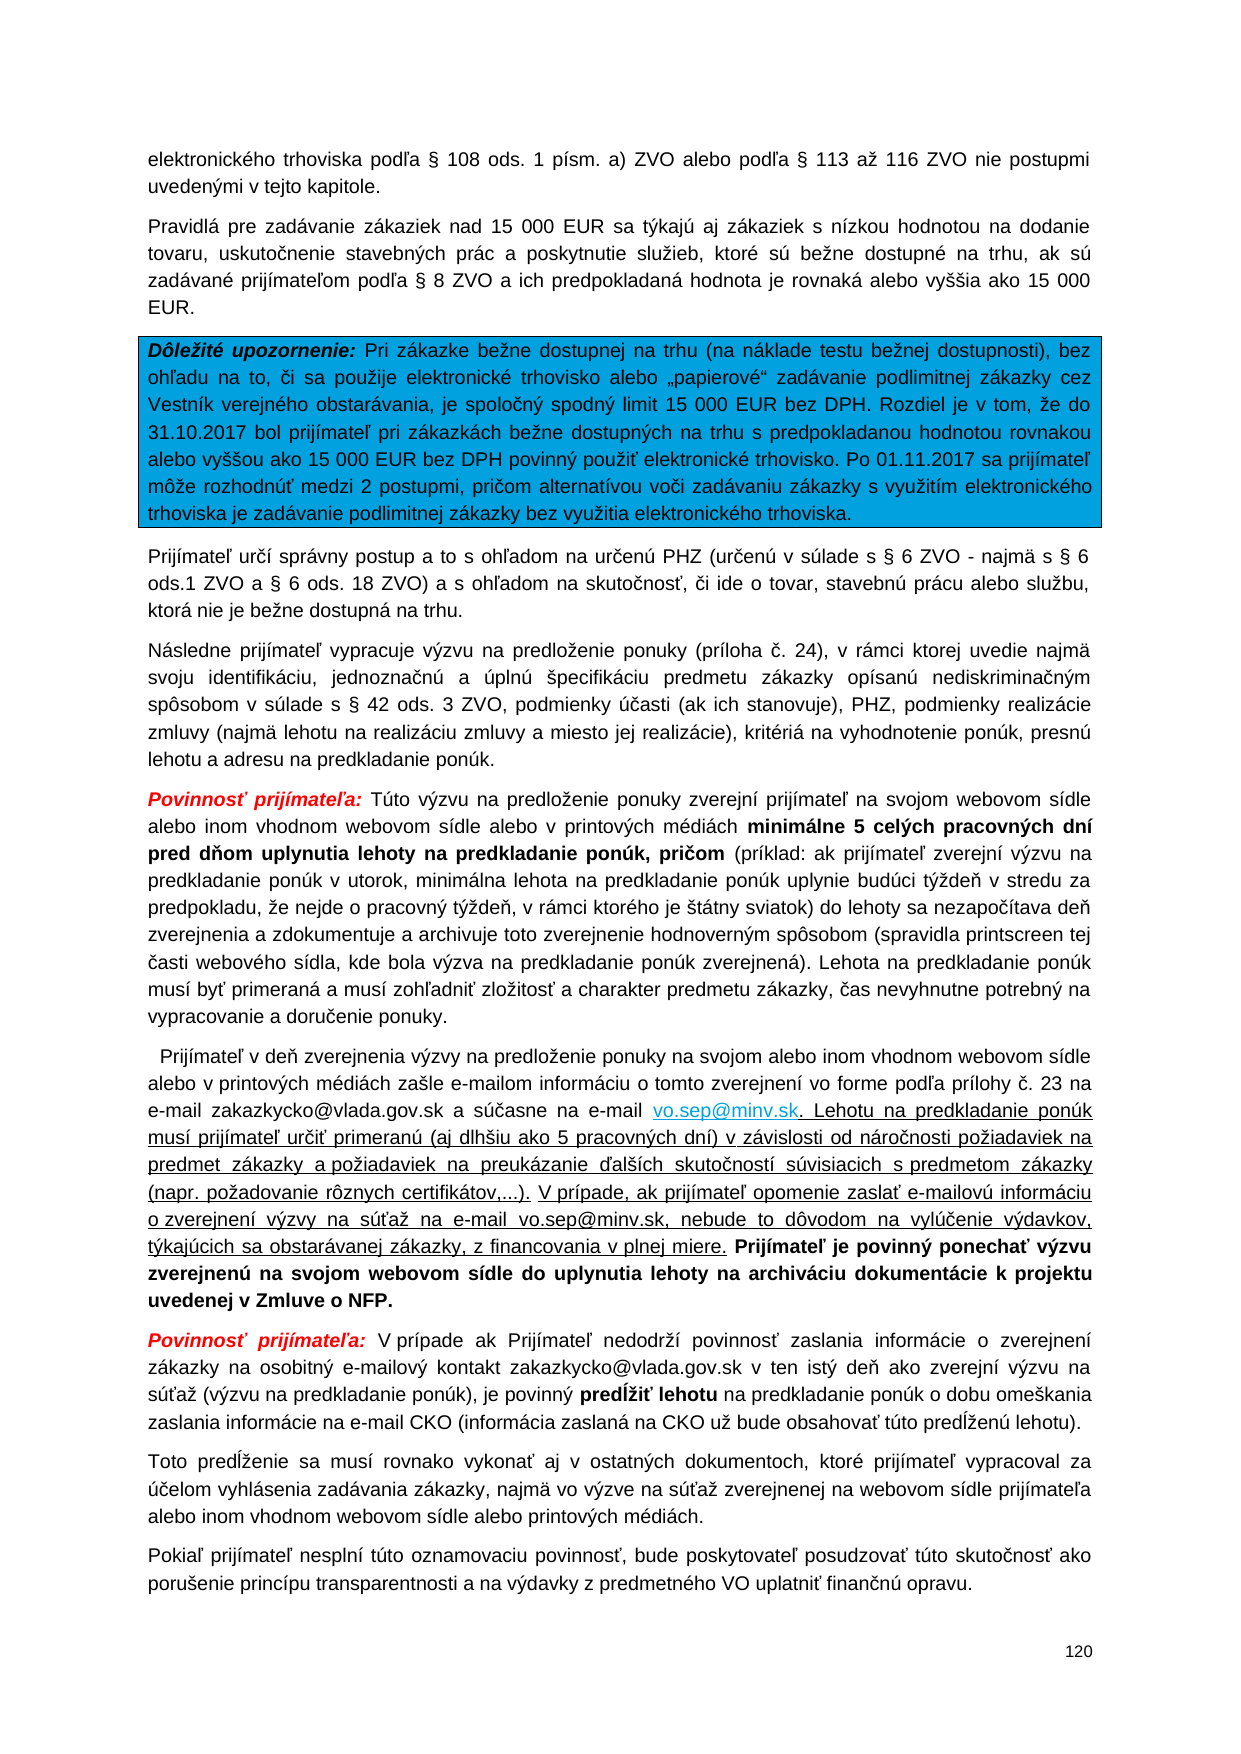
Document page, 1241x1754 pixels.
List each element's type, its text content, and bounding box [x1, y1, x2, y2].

text Prijímateľ v deň zverejnenia výzvy na predloženie ponuky na svojom alebo inom vhodnom webovom sídle alebo v printových médiách zašle e-mailom informáciu o tomto zverejnení vo forme podľa prílohy č. 23 na e-mail zakazkycko@vlada.gov.sk a súčasne na e-mail vo.sep@minv.sk. Lehotu na predkladanie ponúk musí prijímateľ určiť primeranú (aj dlhšiu ako 5 pracovných dní) v závislosti od náročnosti požiadaviek na predmet zákazky a požiadaviek na preukázanie ďalších skutočností súvisiacich s predmetom zákazky (napr. požadovanie rôznych certifikátov,...). V prípade, ak prijímateľ opomenie zaslať e-mailovú informáciu o zverejnení výzvy na súťaž na e-mail vo.sep@minv.sk, nebude to dôvodom na vylúčenie výdavkov, týkajúcich sa obstarávanej zákazky, z financovania v plnej miere. Prijímateľ je povinný ponechať výzvu zverejnenú na svojom webovom sídle do uplynutia lehoty na archiváciu dokumentácie k projektu uvedenej v Zmluve o NFP. [148, 1229, 1092, 1312]
text Toto predĺženie sa musí rovnako vykonať aj v ostatných dokumentoch, ktoré prijímateľ vypracoval za účelom vyhlásenia zadávania zákazky, najmä vo výzve na súťaž zverejnenej na webovom sídle prijímateľa alebo inom vhodnom webovom sídle alebo printových médiách. [148, 1450, 1092, 1527]
text Prijímateľ určí správny postup a to s ohľadom na určenú PHZ (určenú v súlade s § 6 ZVO - najmä s § 6 ods.1 ZVO a § 6 ods. 18 ZVO) a s ohľadom na skutočnosť, či ide o tovar, stavebnú prácu alebo službu, ktorá nie je bežne dostupná na trhu. [148, 545, 1092, 622]
text Prijímateľ v deň zverejnenia výzvy na predloženie ponuky na svojom alebo inom vhodnom webovom sídle alebo v printových médiách zašle e-mailom informáciu o tomto zverejnení vo forme podľa prílohy č. 23 na e-mail zakazkycko@vlada.gov.sk a súčasne na e-mail vo.sep@minv.sk. Lehotu na predkladanie ponúk musí prijímateľ určiť primeranú (aj dlhšiu ako 5 pracovných dní) v závislosti od náročnosti požiadaviek na predmet zákazky a požiadaviek na preukázanie ďalších skutočností súvisiacich s predmetom zákazky (napr. požadovanie rôznych certifikátov,...). V prípade, ak prijímateľ opomenie zaslať e-mailovú informáciu o zverejnení výzvy na súťaž na e-mail vo.sep@minv.sk, nebude to dôvodom na vylúčenie výdavkov, týkajúcich sa obstarávanej zákazky, z financovania v plnej miere. Prijímateľ je povinný ponechať výzvu zverejnenú na svojom webovom sídle do uplynutia lehoty na archiváciu dokumentácie k projektu uvedenej v Zmluve o NFP. [148, 1044, 1092, 1173]
text Povinnosť prijímateľa: V prípade ak Prijímateľ nedodrží povinnosť zaslania informácie o zverejnení zákazky na osobitný e-mailový kontakt zakazkycko@vlada.gov.sk v ten istý deň ako zverejní výzvu na súťaž (výzvu na predkladanie ponúk), je povinný predĺžiť lehotu na predkladanie ponúk o dobu omeškania zaslania informácie na e-mail CKO (informácia zaslaná na CKO už bude obsahovať túto predĺženú lehotu). [148, 1329, 1092, 1433]
text Následne prijímateľ vypracuje výzvu na predloženie ponuky (príloha č. 24), v rámci ktorej uvedie najmä svoju identifikáciu, jednoznačnú a úplnú špecifikáciu predmetu zákazky opísanú nediskriminačným spôsobom v súlade s § 42 ods. 3 ZVO, podmienky účasti (ak ich stanovuje), PHZ, podmienky realizácie zmluvy (najmä lehotu na realizáciu zmluvy a miesto jej realizácie), kritériá na vyhodnotenie ponúk, presnú lehotu a adresu na predkladanie ponúk. [148, 639, 1092, 770]
text Povinnosť prijímateľa: Túto výzvu na predloženie ponuky zverejní prijímateľ na svojom webovom sídle alebo inom vhodnom webovom sídle alebo v printových médiách minimálne 5 celých pracovných dní pred dňom uplynutia lehoty na predkladanie ponúk, pričom (príklad: ak prijímateľ zverejní výzvu na predkladanie ponúk v utorok, minimálna lehota na predkladanie ponúk uplynie budúci týždeň v stredu za predpokladu, že nejde o pracovný týždeň, v rámci ktorého je štátny sviatok) do lehoty sa nezapočítava deň zverejnenia a zdokumentuje a archivuje toto zverejnenie hodnoverným spôsobom (spravidla printscreen tej časti webového sídla, kde bola výzva na predkladanie ponúk zverejnená). Lehota na predkladanie ponúk musí byť primeraná a musí zohľadniť zložitosť a charakter predmetu zákazky, čas nevyhnutne potrebný na vypracovanie a doručenie ponuky. [148, 787, 1092, 1028]
text Dôležité upozornenie: Pri zákazke bežne dostupnej na trhu (na náklade testu bežnej dostupnosti), bez ohľadu na to, či sa použije elektronické trhovisko alebo „papierové“ zadávanie podlimitnej zákazky cez Vestník verejného obstarávania, je spoločný spodný limit 15 000 EUR bez DPH. Rozdiel je v tom, že do 31.10.2017 bol prijímateľ pri zákazkách bežne dostupných na trhu s predpokladanou hodnotou rovnakou alebo vyššou ako 15 000 EUR bez DPH povinný použiť elektronické trhovisko. Po 01.11.2017 sa prijímateľ môže rozhodnúť medzi 2 postupmi, pričom alternatívou voči zadávaniu zákazky s využitím elektronického trhoviska je zadávanie podlimitnej zákazky bez využitia elektronického trhoviska. [139, 337, 1101, 527]
text Pokiaľ prijímateľ nesplní túto oznamovaciu povinnosť, bude poskytovateľ posudzovať túto skutočnosť ako porušenie princípu transparentnosti a na výdavky z predmetného VO uplatniť finančnú opravu. [148, 1544, 1092, 1594]
text Pravidlá pre zadávanie zákaziek nad 15 000 EUR sa týkajú aj zákaziek s nízkou hodnotou na dodanie tovaru, uskutočnenie stavebných prác a poskytnutie služieb, ktoré sú bežne dostupné na trhu, ak sú zadávané prijímateľom podľa § 8 ZVO a ich predpokladaná hodnota je rovnaká alebo vyššia ako 15 000 EUR. [148, 214, 1092, 319]
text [148, 148, 1092, 198]
